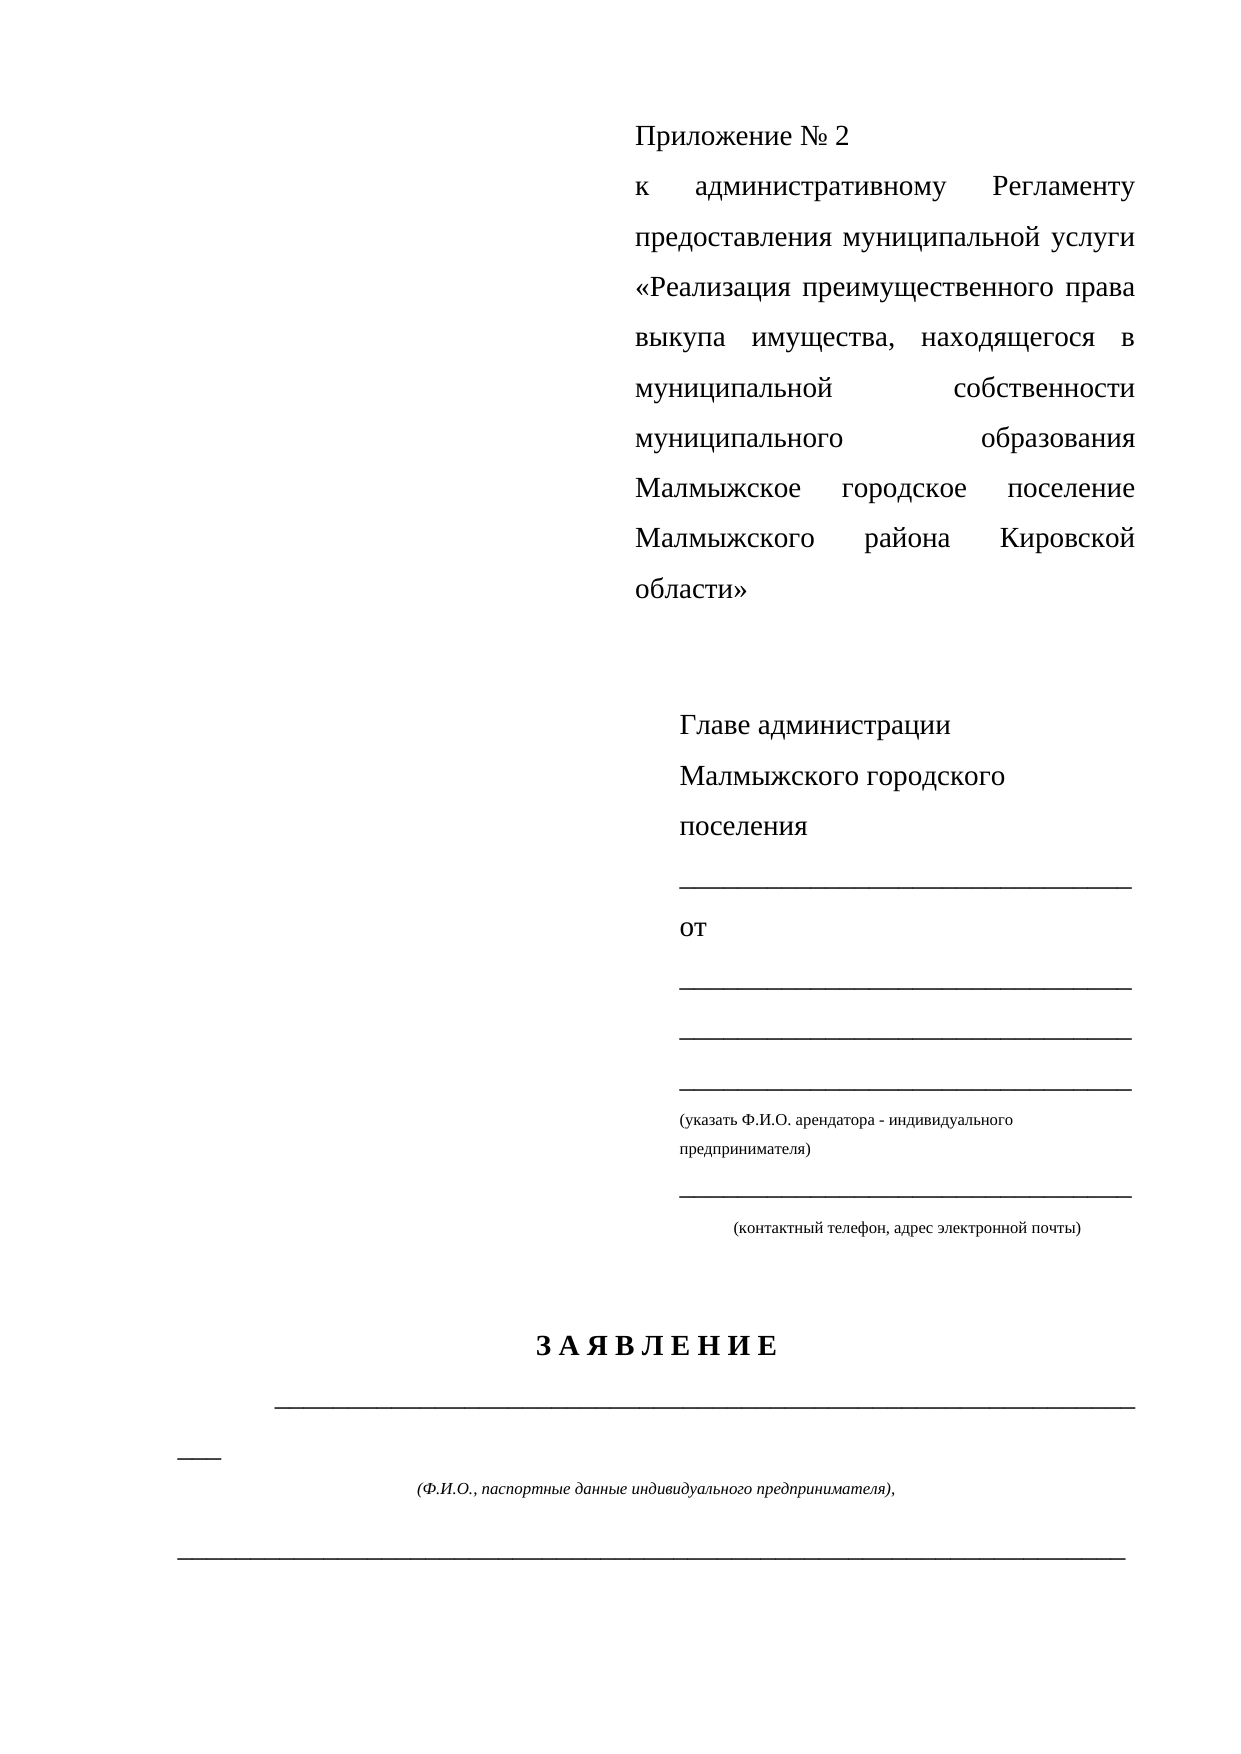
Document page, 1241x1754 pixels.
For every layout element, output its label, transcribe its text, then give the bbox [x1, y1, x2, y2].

text Приложение № 2 [635, 118, 1135, 152]
text ______________________________________________________________ [177, 1378, 1135, 1462]
text (контактный телефон, адрес электронной почты) [679, 1218, 1135, 1237]
text Главе администрации Малмыжского городского поселения _______________________________ [679, 707, 1135, 892]
text к административному Регламенту предоставления муниципальной услуги «Реализация преимущественного права выкупа имущества, находящегося в муниципальной собственности муниципального образования Малмыжское городское поселение Малмыжского района Кировской области» [635, 168, 1135, 604]
text (Ф.И.О., паспортные данные индивидуального предпринимателя), [177, 1479, 1135, 1512]
text З А Я В Л Е Н И Е [177, 1328, 1135, 1362]
text _______________________________ [679, 1009, 1135, 1043]
text _______________________________ [679, 1060, 1135, 1093]
text (указать Ф.И.О. арендатора - индивидуального предпринимателя) [679, 1110, 1135, 1158]
text _______________________________ [679, 1167, 1135, 1201]
text от _______________________________ [679, 909, 1135, 993]
text _________________________________________________________________ [177, 1529, 1135, 1563]
